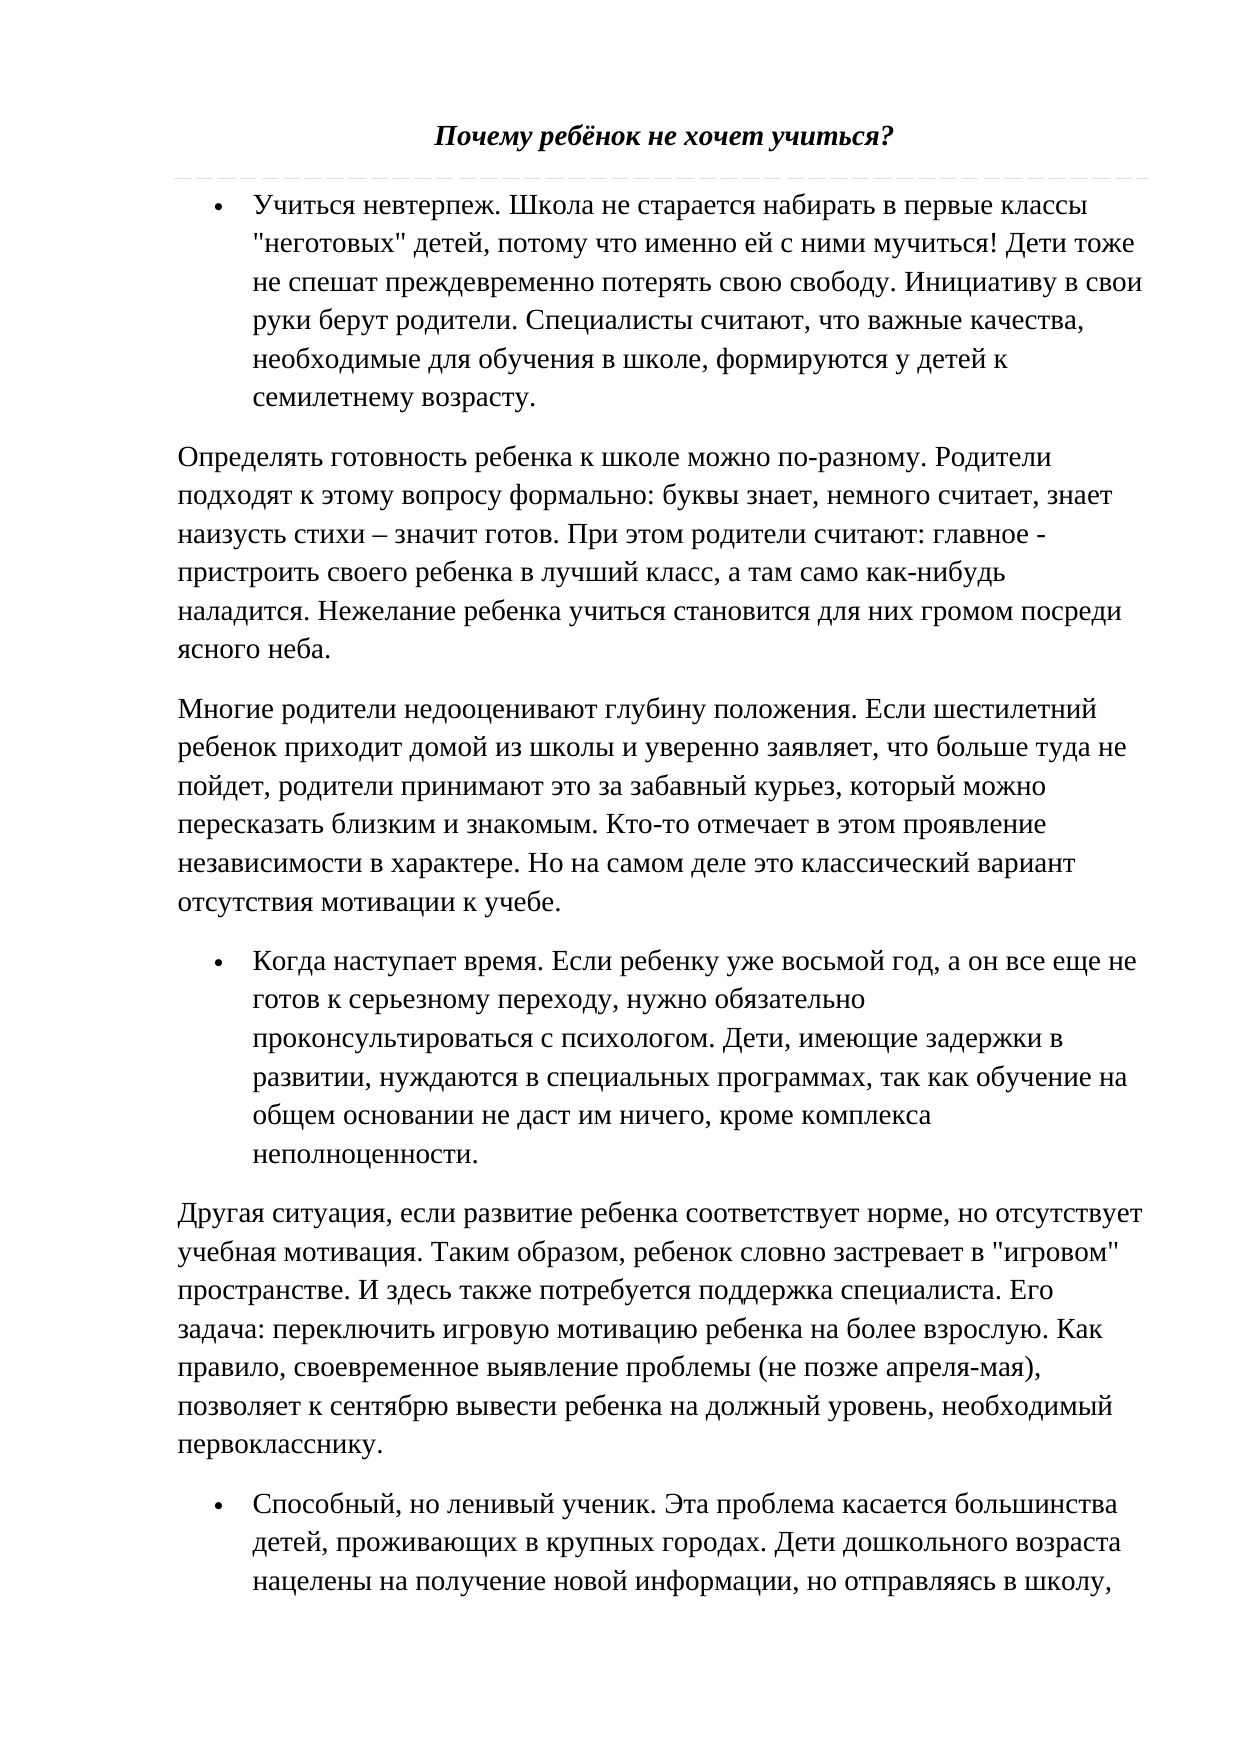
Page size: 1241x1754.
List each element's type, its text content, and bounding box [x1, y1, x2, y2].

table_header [174, 178, 1148, 1604]
text Почему ребёнок не хочет учиться? [177, 118, 1152, 152]
